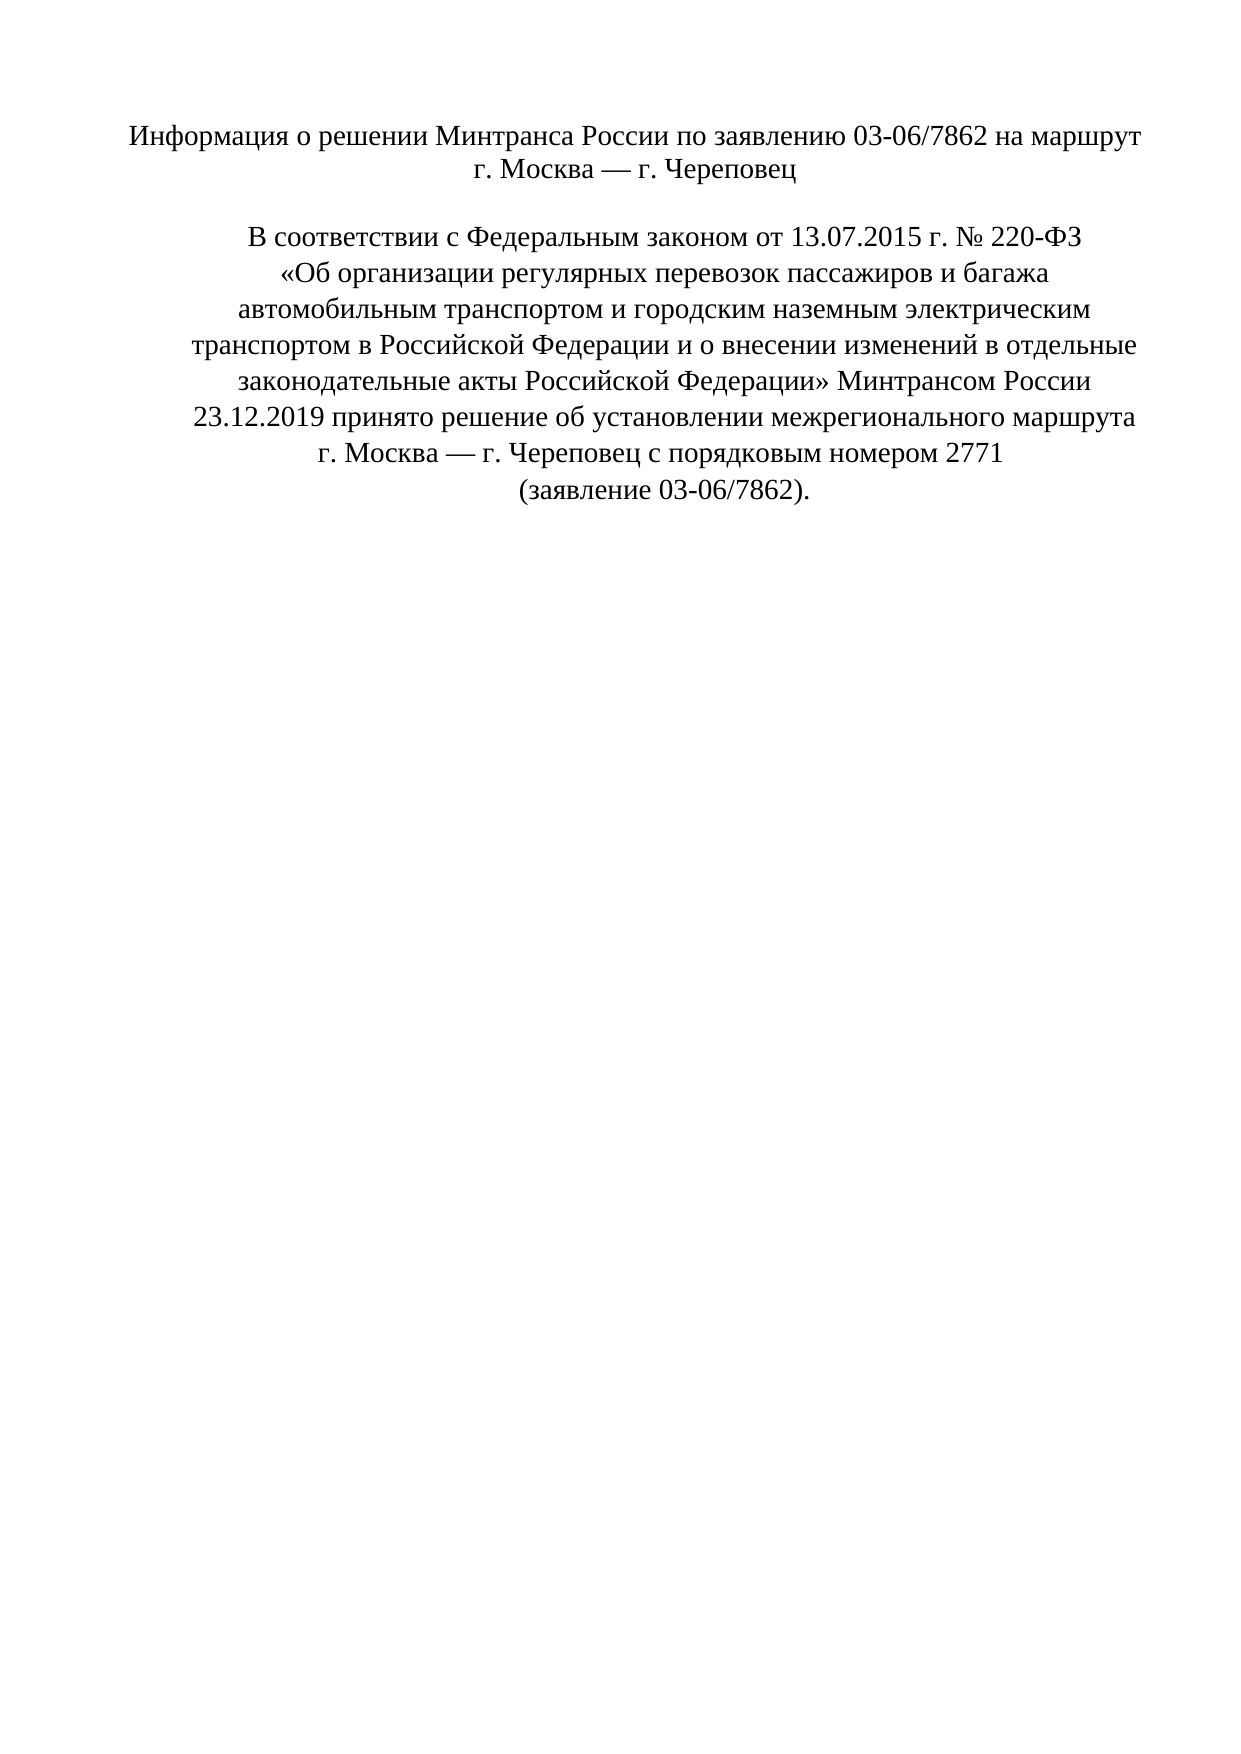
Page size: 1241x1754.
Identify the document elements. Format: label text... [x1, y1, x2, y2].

text Информация о решении Минтранса России по заявлению 03-06/7862 на маршрут г. Москва — г. Череповец [118, 118, 1152, 185]
text В соответствии с Федеральным законом от 13.07.2015 г. № 220-ФЗ «Об организации регулярных перевозок пассажиров и багажа автомобильным транспортом и городским наземным электрическим транспортом в Российской Федерации и о внесении изменений в отдельные законодательные акты Российской Федерации» Минтрансом России 23.12.2019 принято решение об установлении межрегионального маршрута г. Москва — г. Череповец с порядковым номером 2771 (заявление 03-06/7862). [177, 219, 1152, 505]
